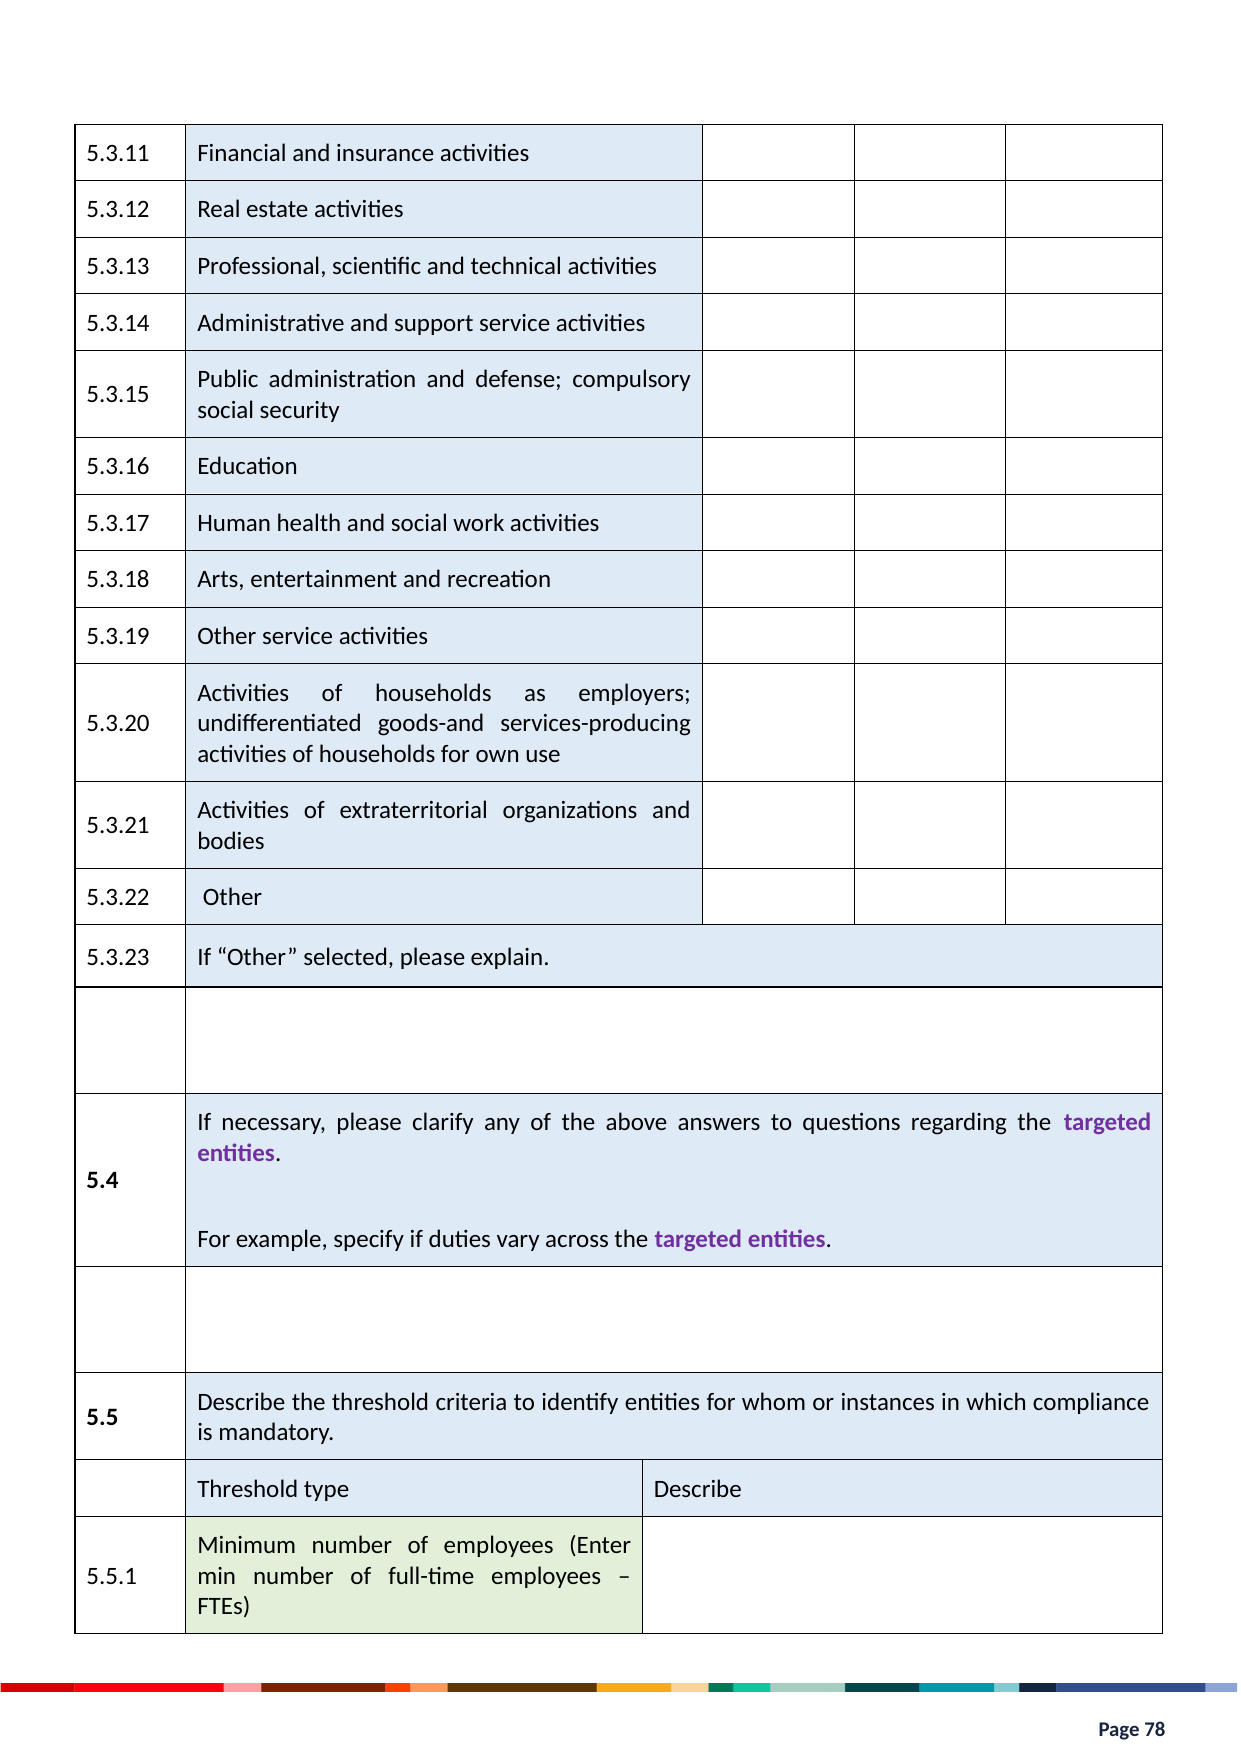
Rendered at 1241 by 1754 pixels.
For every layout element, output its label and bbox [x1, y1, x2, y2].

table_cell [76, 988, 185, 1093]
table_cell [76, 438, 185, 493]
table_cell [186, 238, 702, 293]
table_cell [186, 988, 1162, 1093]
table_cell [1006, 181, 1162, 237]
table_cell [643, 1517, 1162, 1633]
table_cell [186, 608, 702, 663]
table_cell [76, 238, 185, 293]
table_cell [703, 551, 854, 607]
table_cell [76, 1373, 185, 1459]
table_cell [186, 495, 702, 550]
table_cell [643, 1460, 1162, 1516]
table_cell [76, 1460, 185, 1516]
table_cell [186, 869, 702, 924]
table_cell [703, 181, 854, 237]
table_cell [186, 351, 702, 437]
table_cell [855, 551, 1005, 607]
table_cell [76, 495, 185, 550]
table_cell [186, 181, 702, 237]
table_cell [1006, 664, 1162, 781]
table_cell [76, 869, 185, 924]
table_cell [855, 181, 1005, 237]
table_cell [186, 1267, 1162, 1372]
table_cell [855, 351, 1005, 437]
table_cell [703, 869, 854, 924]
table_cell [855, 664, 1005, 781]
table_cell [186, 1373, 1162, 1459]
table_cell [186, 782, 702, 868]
picture [0, 1683, 1236, 1692]
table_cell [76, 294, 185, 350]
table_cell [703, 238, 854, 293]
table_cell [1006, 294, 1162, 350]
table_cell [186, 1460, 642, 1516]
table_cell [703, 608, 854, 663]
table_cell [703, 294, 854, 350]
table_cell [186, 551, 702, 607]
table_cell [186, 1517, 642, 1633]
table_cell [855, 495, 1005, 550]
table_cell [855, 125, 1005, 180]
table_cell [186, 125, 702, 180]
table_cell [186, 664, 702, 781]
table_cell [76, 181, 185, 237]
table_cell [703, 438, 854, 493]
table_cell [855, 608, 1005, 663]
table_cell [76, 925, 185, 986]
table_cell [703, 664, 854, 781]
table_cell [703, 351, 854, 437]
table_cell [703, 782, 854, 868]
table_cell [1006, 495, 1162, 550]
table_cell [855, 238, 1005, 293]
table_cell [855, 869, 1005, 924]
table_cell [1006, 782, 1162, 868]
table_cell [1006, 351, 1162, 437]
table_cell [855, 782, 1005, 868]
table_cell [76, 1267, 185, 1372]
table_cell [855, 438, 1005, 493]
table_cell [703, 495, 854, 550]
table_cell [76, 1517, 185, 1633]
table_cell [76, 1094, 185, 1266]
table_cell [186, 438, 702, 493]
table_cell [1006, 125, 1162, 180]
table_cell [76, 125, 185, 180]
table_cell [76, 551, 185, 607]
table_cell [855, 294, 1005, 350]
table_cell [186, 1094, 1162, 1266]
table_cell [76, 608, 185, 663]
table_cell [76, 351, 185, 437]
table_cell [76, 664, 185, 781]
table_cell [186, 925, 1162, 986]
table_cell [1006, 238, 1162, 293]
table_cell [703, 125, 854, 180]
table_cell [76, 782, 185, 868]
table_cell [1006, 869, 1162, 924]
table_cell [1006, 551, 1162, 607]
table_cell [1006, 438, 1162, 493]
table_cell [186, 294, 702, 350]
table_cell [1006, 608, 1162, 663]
